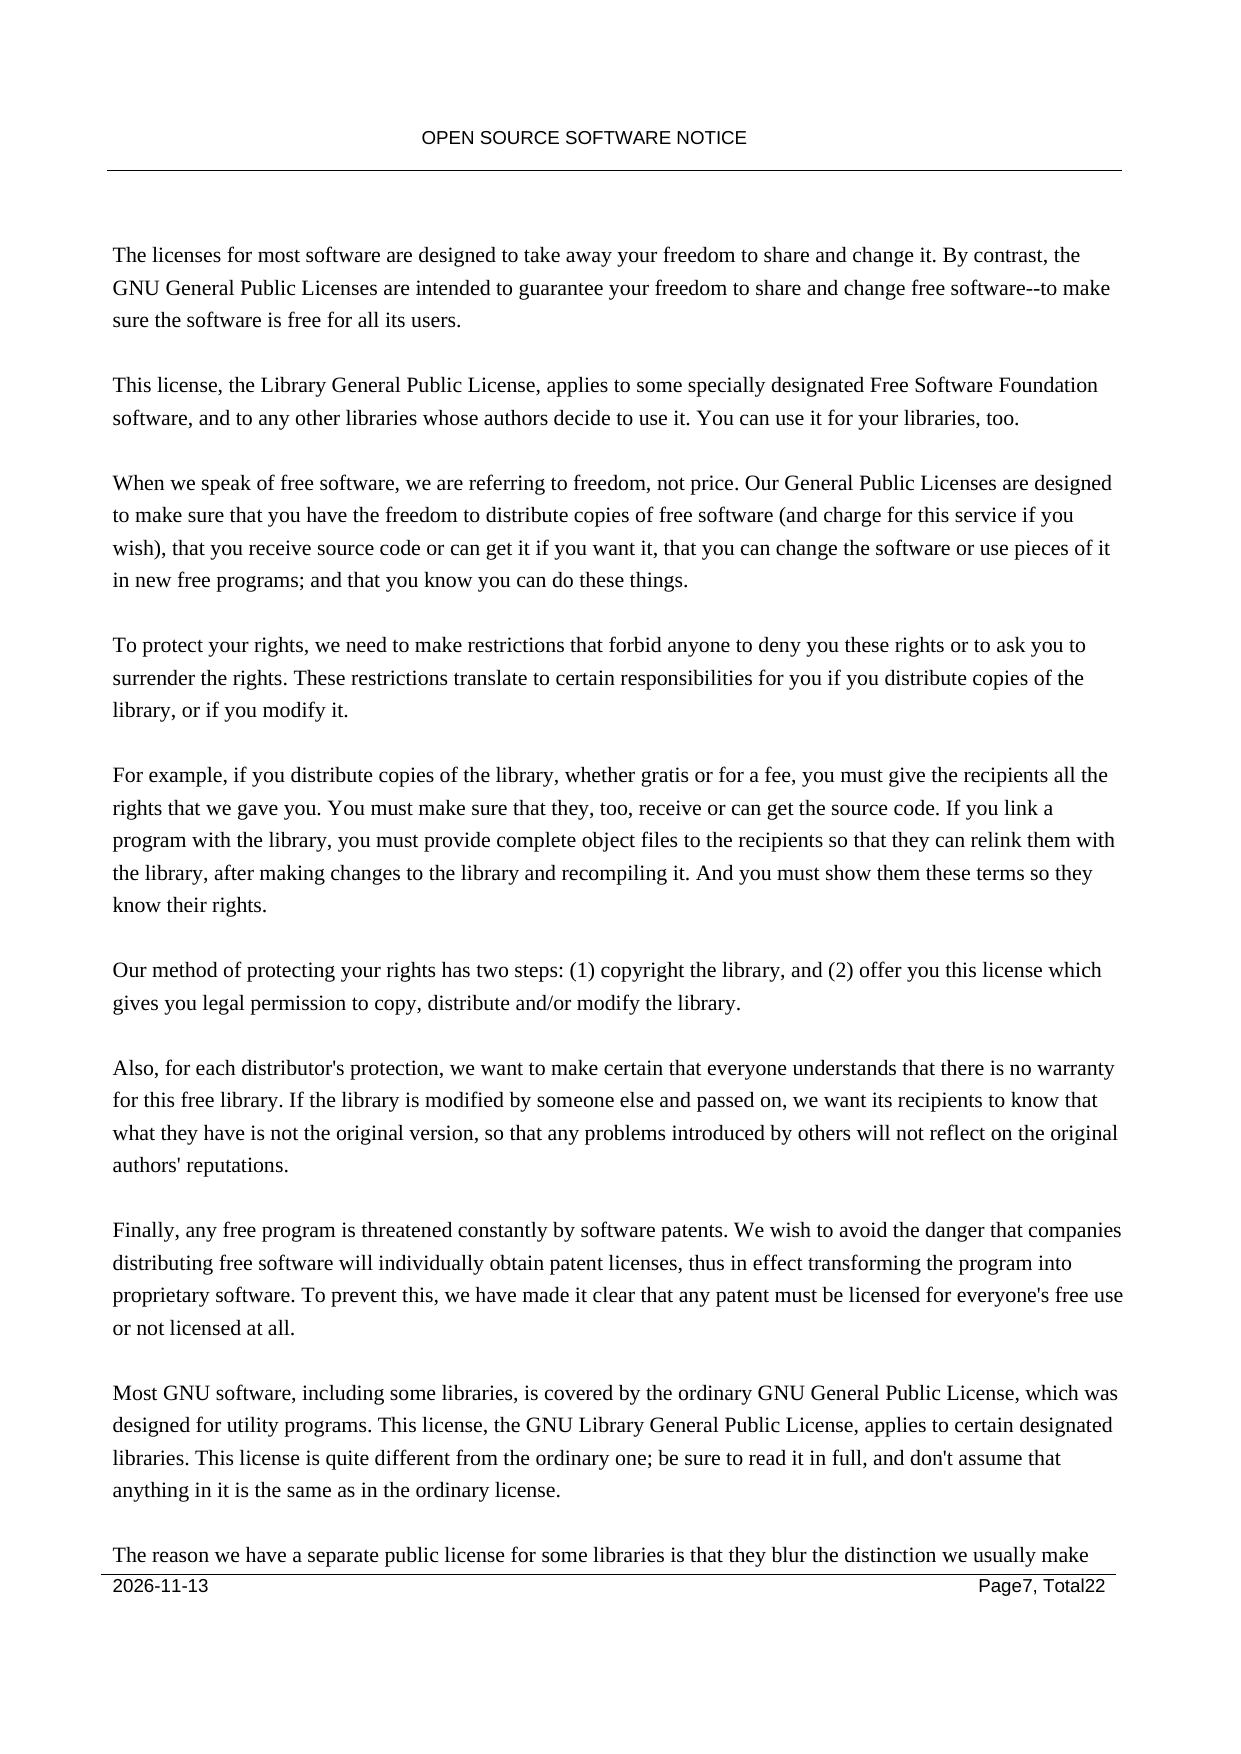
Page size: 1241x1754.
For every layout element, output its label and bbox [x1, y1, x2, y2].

text [112, 206, 1128, 1571]
